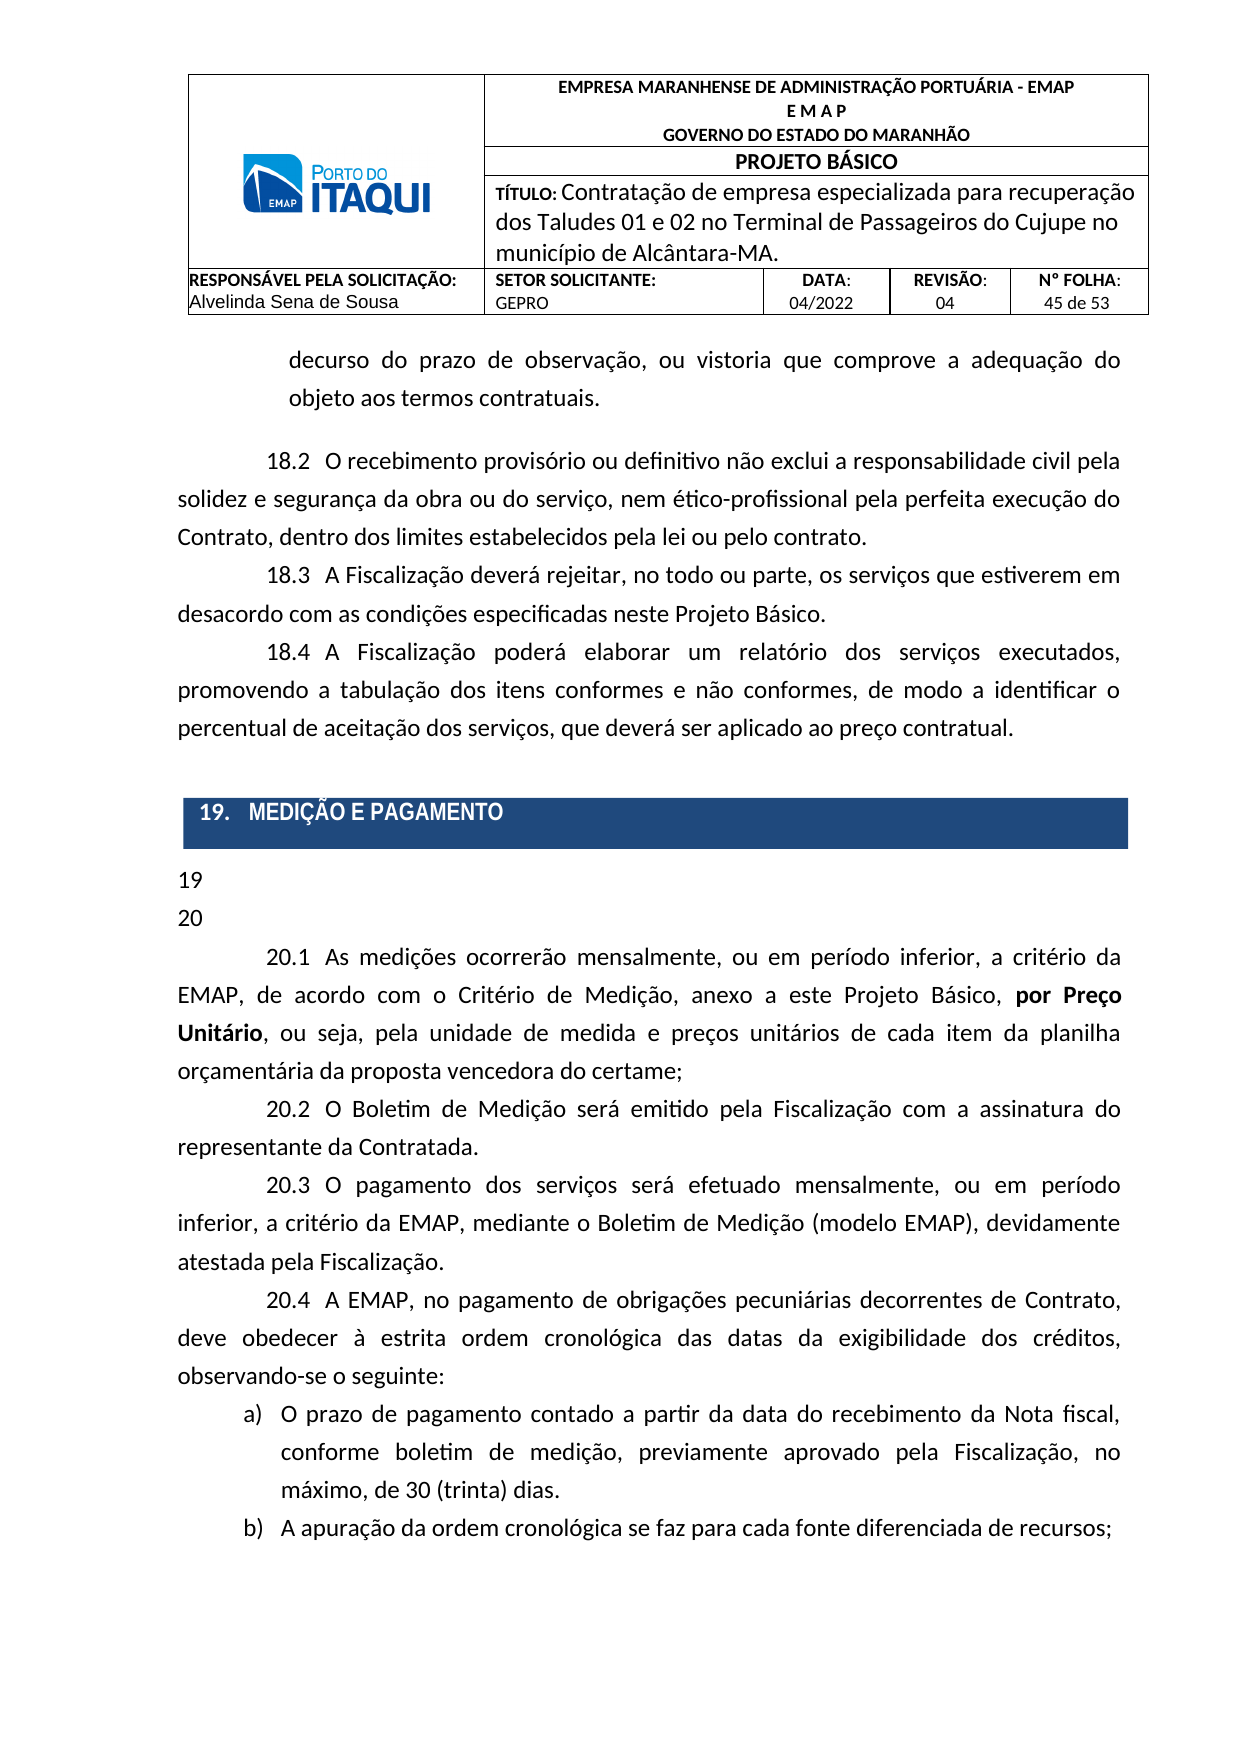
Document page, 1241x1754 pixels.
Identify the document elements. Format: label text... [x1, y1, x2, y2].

list A Fiscalização poderá elaborar um relatório dos serviços executados, promovendo a tabulação dos itens conformes e não conformes, de modo a identificar o percentual de aceitação dos serviços, que deverá ser aplicado ao preço contratual. [177, 636, 1122, 743]
list O prazo de pagamento contado a partir da data do recebimento da Nota fiscal, conforme boletim de medição, previamente aprovado pela Fiscalização, no máximo, de 30 (trinta) dias. [243, 1398, 1122, 1505]
list As medições ocorrerão mensalmente, ou em período inferior, a critério da EMAP, de acordo com o Critério de Medição, anexo a este Projeto Básico, por Preço Unitário, ou seja, pela unidade de medida e preços unitários de cada item da planilha orçamentária da proposta vencedora do certame; [177, 941, 1122, 1086]
list O pagamento dos serviços será efetuado mensalmente, ou em período inferior, a critério da EMAP, mediante o Boletim de Medição (modelo EMAP), devidamente atestada pela Fiscalização. [177, 1169, 1122, 1276]
list A apuração da ordem cronológica se faz para cada fonte diferenciada de recursos; [243, 1513, 1122, 1543]
list A Fiscalização deverá rejeitar, no todo ou parte, os serviços que estiverem em desacordo com as condições especificadas neste Projeto Básico. [177, 560, 1122, 628]
list O Boletim de Medição será emitido pela Fiscalização com a assinatura do representante da Contratada. [177, 1093, 1122, 1162]
list A EMAP, no pagamento de obrigações pecuniárias decorrentes de Contrato, deve obedecer à estrita ordem cronológica das datas da exigibilidade dos créditos, observando-se o seguinte: [177, 1284, 1122, 1391]
picture [237, 146, 436, 219]
list O recebimento provisório ou definitivo não exclui a responsabilidade civil pela solidez e segurança da obra ou do serviço, nem ético-profissional pela perfeita execução do Contrato, dentro dos limites estabelecidos pela lei ou pelo contrato. [177, 445, 1122, 552]
